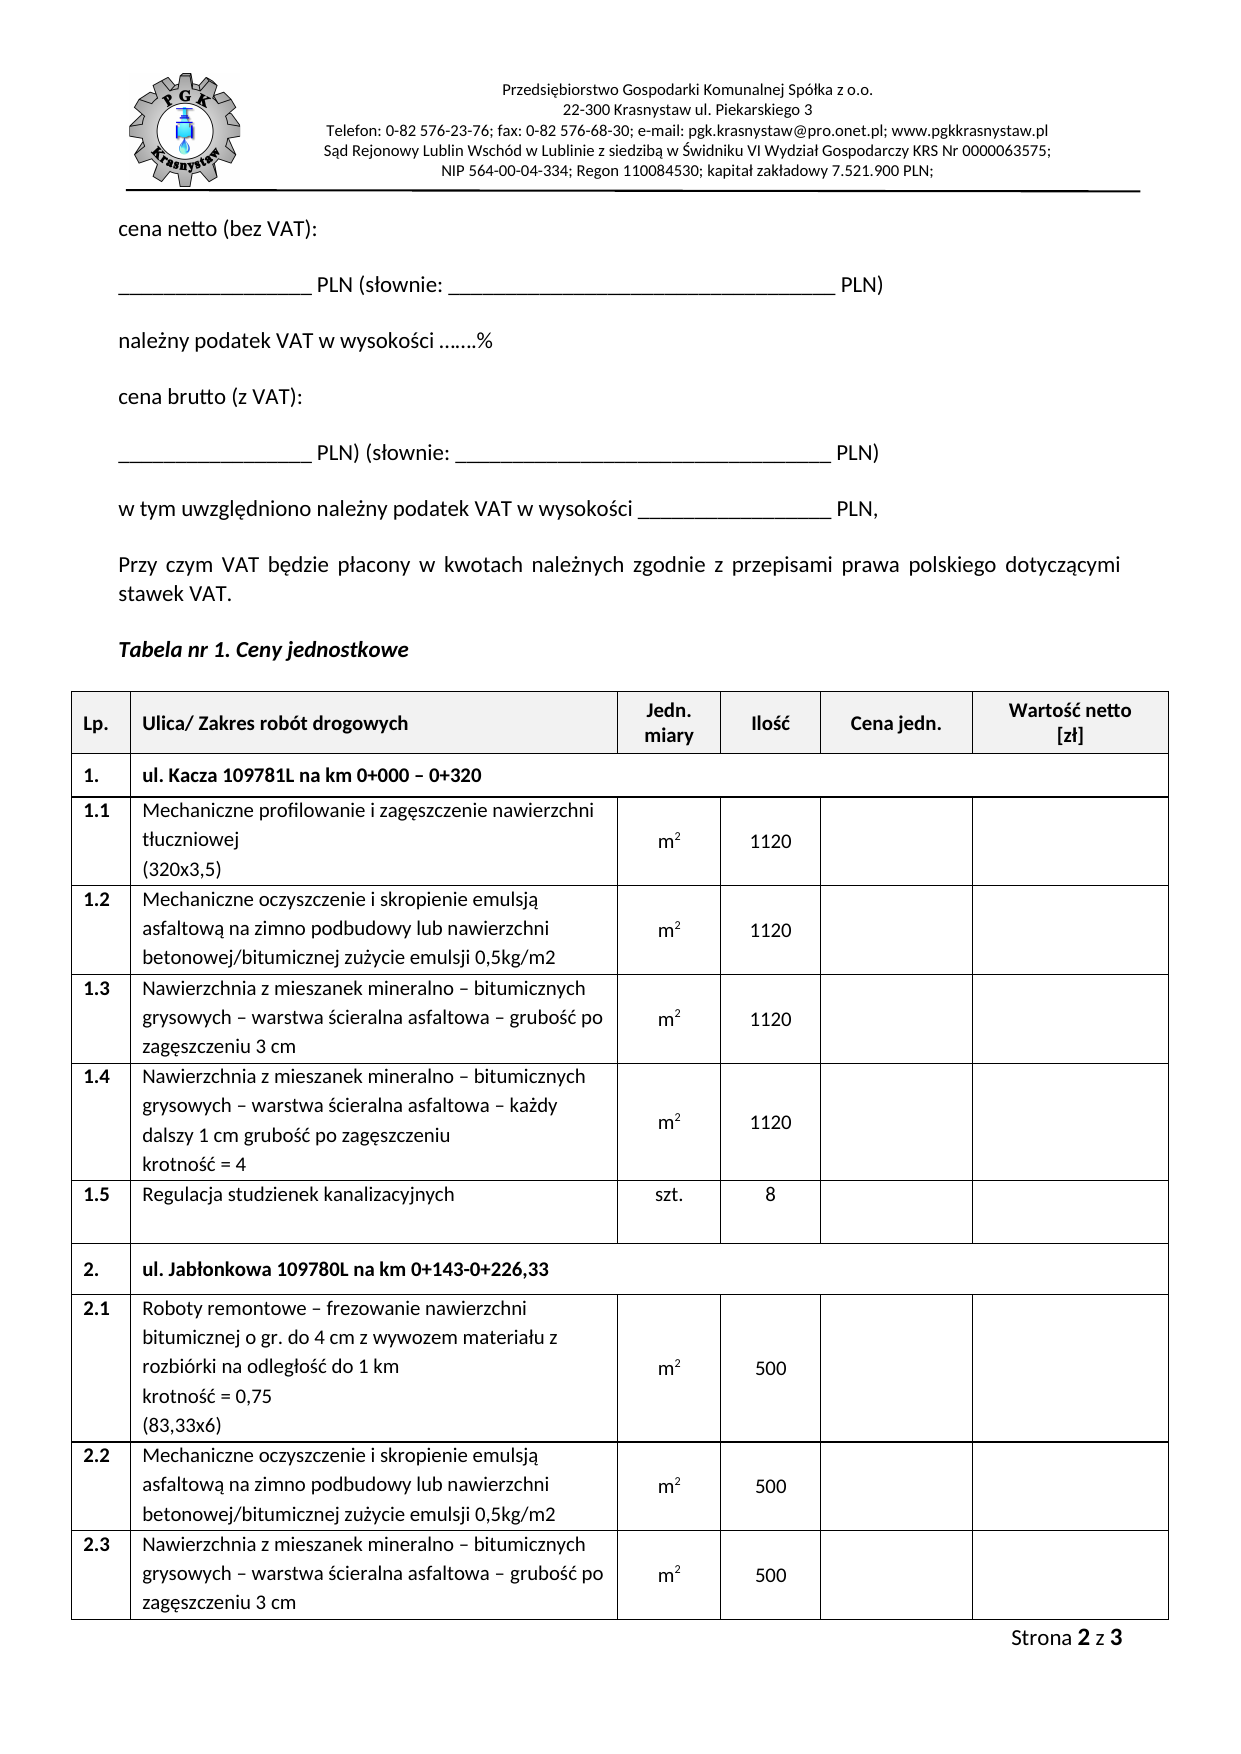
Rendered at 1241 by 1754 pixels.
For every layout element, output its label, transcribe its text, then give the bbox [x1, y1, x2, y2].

table_cell 1120 [721, 798, 820, 885]
table_cell 1.4 [72, 1064, 130, 1180]
table_cell 1.5 [72, 1181, 130, 1242]
text _________________ PLN (słownie: __________________________________ PLN) [118, 270, 1122, 298]
table_cell Nawierzchnia z mieszanek mineralno – bitumicznych grysowych – warstwa ścieralna asfaltowa – grubość po zagęszczeniu 3 cm [131, 1531, 617, 1619]
picture [129, 73, 241, 187]
table_cell m2 [618, 1064, 720, 1180]
table_cell [821, 1181, 972, 1242]
table_cell Roboty remontowe – frezowanie nawierzchni bitumicznej o gr. do 4 cm z wywozem materiału z rozbiórki na odległość do 1 km krotność = 0,75 (83,33x6) [131, 1295, 617, 1441]
table_cell [821, 886, 972, 974]
text w tym uwzględniono należny podatek VAT w wysokości _________________ PLN, [118, 494, 1122, 523]
table_cell [821, 975, 972, 1062]
text należny podatek VAT w wysokości …….% [118, 326, 1122, 354]
table_cell szt. [618, 1181, 720, 1242]
table_cell 1.3 [72, 975, 130, 1062]
table_cell 500 [721, 1295, 820, 1441]
table_cell 1120 [721, 1064, 820, 1180]
table_cell [973, 1295, 1168, 1441]
table_cell 1120 [721, 886, 820, 974]
table_cell [973, 886, 1168, 974]
table_cell 2. [72, 1244, 130, 1294]
text cena netto (bez VAT): [118, 214, 1122, 242]
table_cell 1120 [721, 975, 820, 1062]
table_cell 2.3 [72, 1531, 130, 1619]
table_header Wartość netto [zł] [973, 692, 1168, 753]
table_cell 8 [721, 1181, 820, 1242]
table_cell m2 [618, 1295, 720, 1441]
table_cell ul. Kacza 109781L na km 0+000 – 0+320 [131, 754, 1168, 796]
table_cell 2.1 [72, 1295, 130, 1441]
text _________________ PLN) (słownie: _________________________________ PLN) [118, 438, 1122, 467]
table_cell [973, 1531, 1168, 1619]
text Przy czym VAT będzie płacony w kwotach należnych zgodnie z przepisami prawa polskiego dotyczącymi stawek VAT. [118, 551, 1122, 607]
table_cell 2.2 [72, 1443, 130, 1530]
table_cell [973, 1443, 1168, 1530]
table_cell m2 [618, 1443, 720, 1530]
table_cell [973, 975, 1168, 1062]
table_cell Mechaniczne oczyszczenie i skropienie emulsją asfaltową na zimno podbudowy lub nawierzchni betonowej/bitumicznej zużycie emulsji 0,5kg/m2 [131, 886, 617, 974]
table_cell [821, 1295, 972, 1441]
table_cell 500 [721, 1531, 820, 1619]
table_cell m2 [618, 886, 720, 974]
table_cell 1.2 [72, 886, 130, 974]
table_cell m2 [618, 975, 720, 1062]
table_cell Mechaniczne profilowanie i zagęszczenie nawierzchni tłuczniowej (320x3,5) [131, 798, 617, 885]
table_cell Nawierzchnia z mieszanek mineralno – bitumicznych grysowych – warstwa ścieralna asfaltowa – grubość po zagęszczeniu 3 cm [131, 975, 617, 1062]
table_cell [973, 798, 1168, 885]
table_cell 1. [72, 754, 130, 796]
table_cell [973, 1064, 1168, 1180]
table_header Ilość [721, 692, 820, 753]
text Tabela nr 1. Ceny jednostkowe [118, 635, 1122, 663]
table_header Jedn. miary [618, 692, 720, 753]
table_cell m2 [618, 798, 720, 885]
table_cell m2 [618, 1531, 720, 1619]
table_header Ulica/ Zakres robót drogowych [131, 692, 617, 753]
table_header Lp. [72, 692, 130, 753]
table_header Cena jedn. [821, 692, 972, 753]
table_cell [973, 1181, 1168, 1242]
table_cell [821, 1443, 972, 1530]
table_cell [821, 1064, 972, 1180]
table_cell 500 [721, 1443, 820, 1530]
table_cell [821, 1531, 972, 1619]
table_cell Mechaniczne oczyszczenie i skropienie emulsją asfaltową na zimno podbudowy lub nawierzchni betonowej/bitumicznej zużycie emulsji 0,5kg/m2 [131, 1443, 617, 1530]
text cena brutto (z VAT): [118, 382, 1122, 411]
table_cell ul. Jabłonkowa 109780L na km 0+143-0+226,33 [131, 1244, 1168, 1294]
table_cell 1.1 [72, 798, 130, 885]
table_cell [821, 798, 972, 885]
table_cell Regulacja studzienek kanalizacyjnych [131, 1181, 617, 1242]
table_cell Nawierzchnia z mieszanek mineralno – bitumicznych grysowych – warstwa ścieralna asfaltowa – każdy dalszy 1 cm grubość po zagęszczeniu krotność = 4 [131, 1064, 617, 1180]
